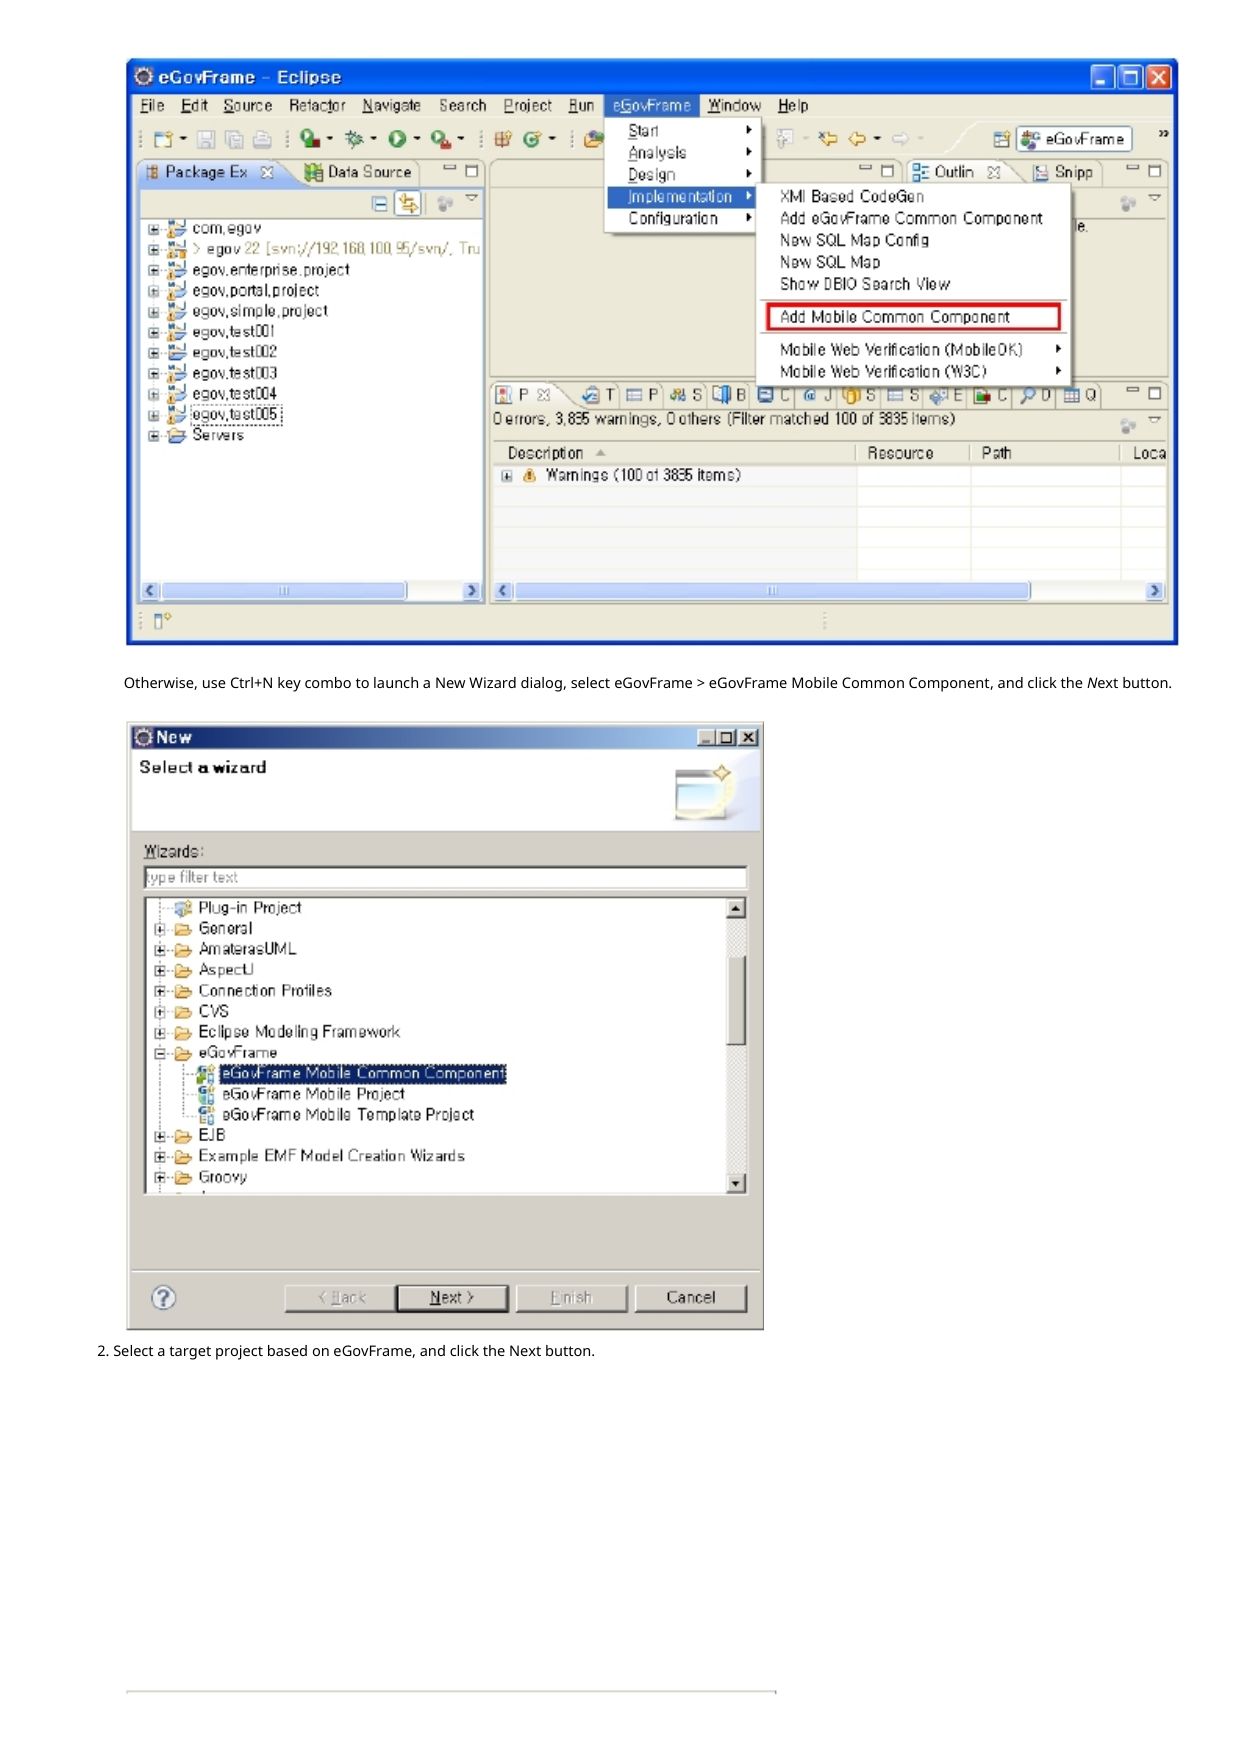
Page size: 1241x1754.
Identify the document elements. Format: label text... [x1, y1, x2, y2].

text 2. Select a target project based on eGovFrame, and click the Next button. [97, 1341, 1240, 1360]
picture [125, 57, 1180, 647]
picture [125, 1689, 777, 1696]
picture [125, 720, 764, 1332]
text Otherwise, use Ctrl+N key combo to launch a New Wizard dialog, select eGovFrame > eGovFrame Mobile Common Component, and click the Next button. [124, 673, 1240, 693]
